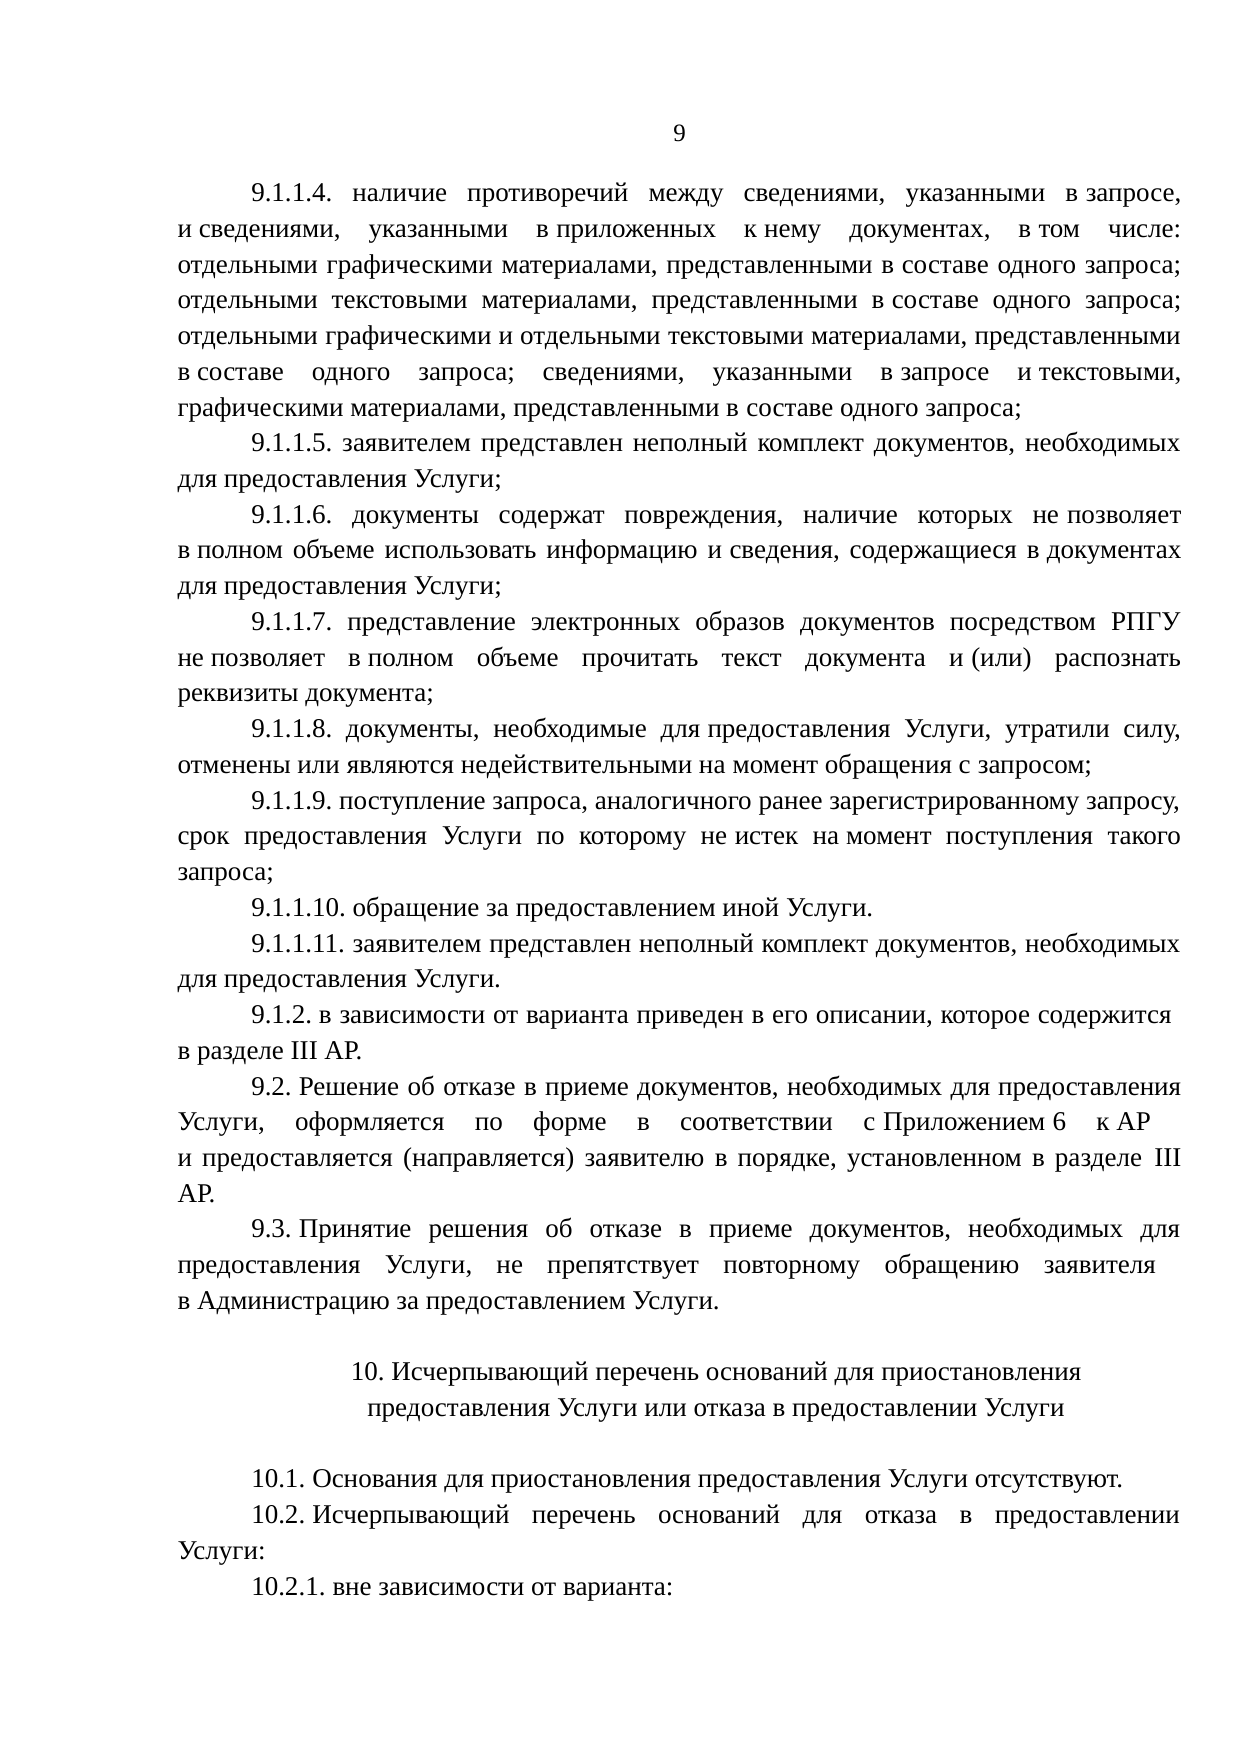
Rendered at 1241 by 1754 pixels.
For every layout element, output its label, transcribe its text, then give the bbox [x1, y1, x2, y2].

text 9.1.1.5. заявителем представлен неполный комплект документов, необходимых для предоставления Услуги; [177, 426, 1181, 493]
text 9.1.1.4. наличие противоречий между сведениями, указанными в запросе, и сведениями, указанными в приложенных к нему документах, в том числе: отдельными графическими материалами, представленными в составе одного запроса; отдельными текстовыми материалами, представленными в составе одного запроса; отдельными графическими и отдельными текстовыми материалами, представленными в составе одного запроса; сведениями, указанными в запросе и текстовыми, графическими материалами, представленными в составе одного запроса; [177, 176, 1181, 422]
text 9.1.1.6. документы содержат повреждения, наличие которых не позволяет в полном объеме использовать информацию и сведения, содержащиеся в документах для предоставления Услуги; [177, 498, 1181, 601]
text 9.1.1.9. поступление запроса, аналогичного ранее зарегистрированному запросу, срок предоставления Услуги по которому не истек на момент поступления такого запроса; [177, 784, 1181, 886]
text 9.1.2. в зависимости от варианта приведен в его описании, которое содержится в разделе III АР. [177, 998, 1181, 1065]
subtitle 10. Исчерпывающий перечень оснований для приостановления [177, 1355, 1181, 1387]
text 9.3. Принятие решения об отказе в приеме документов, необходимых для предоставления Услуги, не препятствует повторному обращению заявителя в Администрацию за предоставлением Услуги. [177, 1212, 1181, 1315]
text 10.2. Исчерпывающий перечень оснований для отказа в предоставлении Услуги: [177, 1498, 1181, 1565]
subtitle предоставления Услуги или отказа в предоставлении Услуги [177, 1391, 1181, 1422]
text 9.1.1.10. обращение за предоставлением иной Услуги. [177, 891, 1181, 922]
text 9.1.1.7. представление электронных образов документов посредством РПГУ не позволяет в полном объеме прочитать текст документа и (или) распознать реквизиты документа; [177, 605, 1181, 708]
text 9.2. Решение об отказе в приеме документов, необходимых для предоставления Услуги, оформляется по форме в соответствии с Приложением 6 к АР и предоставляется (направляется) заявителю в порядке, установленном в разделе III АР. [177, 1069, 1181, 1208]
text 10.2.1. вне зависимости от варианта: [177, 1570, 1181, 1601]
text 9.1.1.11. заявителем представлен неполный комплект документов, необходимых для предоставления Услуги. [177, 927, 1181, 993]
text 10.1. Основания для приостановления предоставления Услуги отсутствуют. [177, 1463, 1181, 1494]
text 9.1.1.8. документы, необходимые для предоставления Услуги, утратили силу, отменены или являются недействительными на момент обращения с запросом; [177, 712, 1181, 779]
